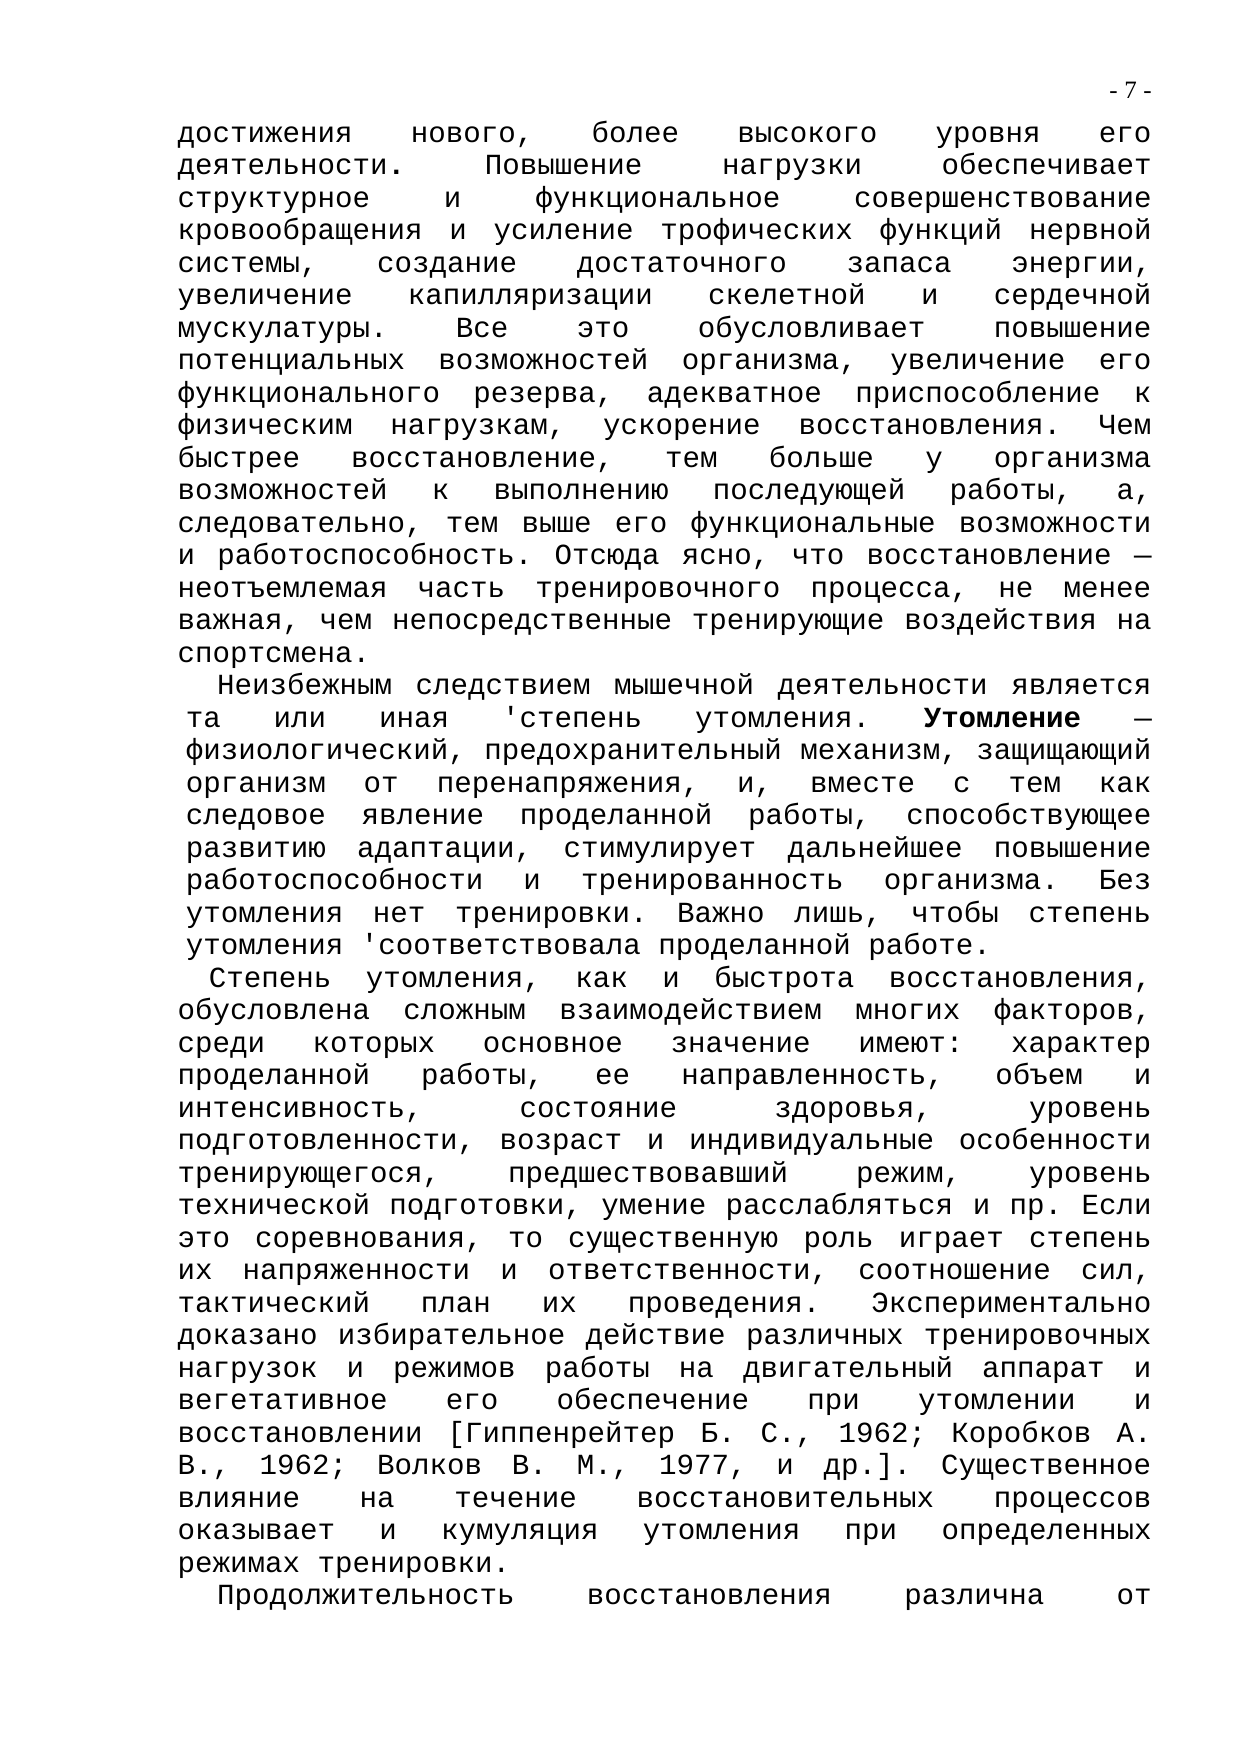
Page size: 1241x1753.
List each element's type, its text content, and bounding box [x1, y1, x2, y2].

text Неизбежным следствием мышечной деятельности является та или иная 'степень утомления. Утомление —физиологический, предохранительный механизм, защищающий организм от перенапряжения, и, вместе с тем как следовое явление проделанной работы, способствующее развитию адаптации, стимулирует дальнейшее повышение работоспособности и тренированность организма. Без утомления нет тренировки. Важно лишь, чтобы степень утомления 'соответствовала проделанной работе. [186, 671, 1152, 963]
text Степень утомления, как и быстрота восстановления, обусловлена сложным взаимодействием многих факторов, среди которых основное значение имеют: характер проделанной работы, ее направленность, объем и интенсивность, состояние здоровья, уровень подготовленности, возраст и индивидуальные особенности тренирующегося, предшествовавший режим, уровень технической подготовки, умение расслабляться и пр. Если это соревнования, то существенную роль играет степень их напряженности и ответственности, соотношение сил, тактический план их проведения. Экспериментально доказано избирательное действие различных тренировочных нагрузок и режимов работы на двигательный аппарат и вегетативное его обеспечение при утомлении и восстановлении [Гиппенрейтер Б. С., 1962; Коробков А. В., 1962; Волков В. М., 1977, и др.]. Существенное влияние на течение восстановительных процессов оказывает и кумуляция утомления при определенных режимах тренировки. [177, 963, 1152, 1581]
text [177, 118, 1152, 671]
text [186, 1581, 1152, 1613]
